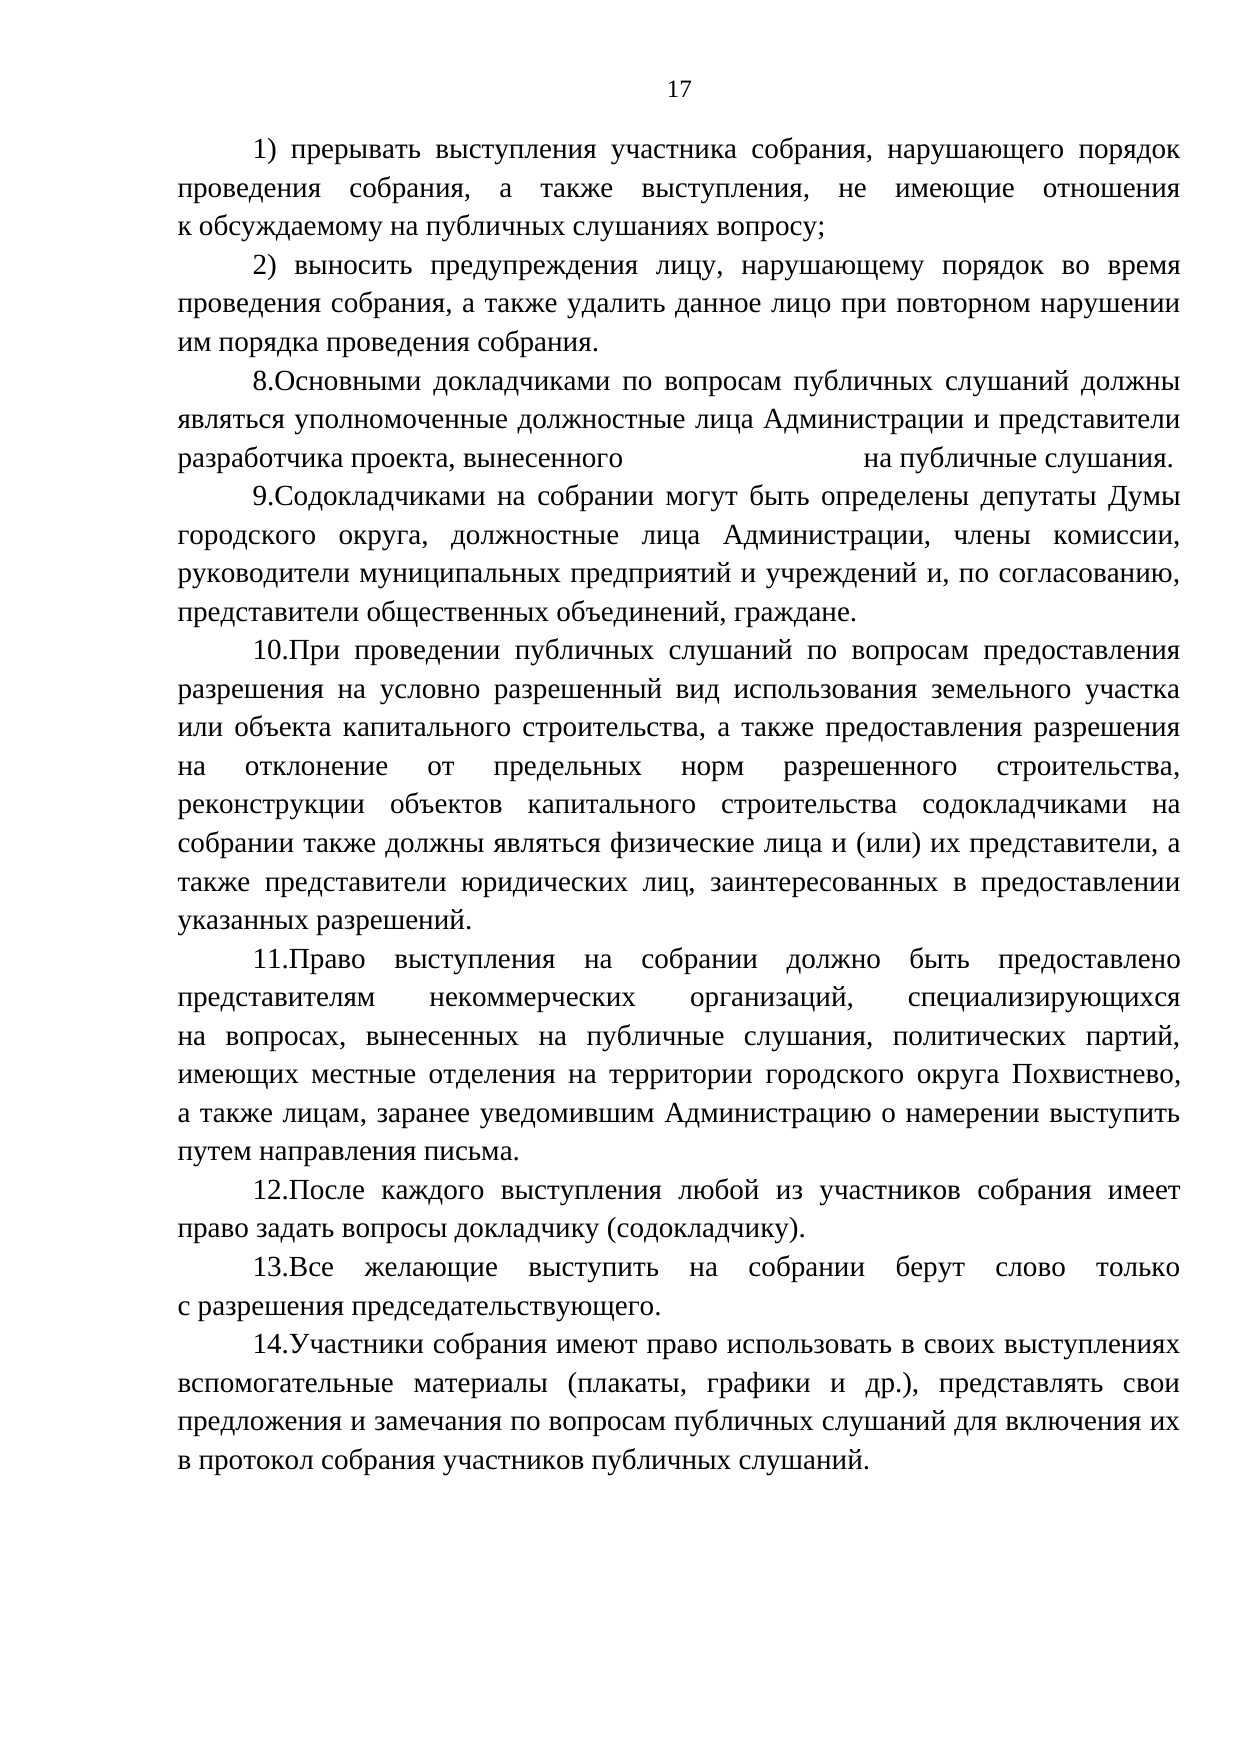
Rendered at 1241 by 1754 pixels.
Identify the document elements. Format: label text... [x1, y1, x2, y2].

text 14.Участники собрания имеют право использовать в своих выступлениях вспомогательные материалы (плакаты, графики и др.), представлять свои предложения и замечания по вопросам публичных слушаний для включения их в протокол собрания участников публичных слушаний. [177, 1326, 1181, 1475]
text 11.Право выступления на собрании должно быть предоставлено представителям некоммерческих организаций, специализирующихся на вопросах, вынесенных на публичные слушания, политических партий, имеющих местные отделения на территории городского округа Похвистнево, а также лицам, заранее уведомившим Администрацию о намерении выступить путем направления письма. [177, 941, 1181, 1167]
text 12.После каждого выступления любой из участников собрания имеет право задать вопросы докладчику (содокладчику). [177, 1172, 1181, 1244]
text 8.Основными докладчиками по вопросам публичных слушаний должны являться уполномоченные должностные лица Администрации и представители разработчика проекта, вынесенного на публичные слушания. [177, 363, 1181, 473]
text 9.Содокладчиками на собрании могут быть определены депутаты Думы городского округа, должностные лица Администрации, члены комиссии, руководители муниципальных предприятий и учреждений и, по согласованию, представители общественных объединений, граждане. [177, 478, 1181, 627]
text 10.При проведении публичных слушаний по вопросам предоставления разрешения на условно разрешенный вид использования земельного участка или объекта капитального строительства, а также предоставления разрешения на отклонение от предельных норм разрешенного строительства, реконструкции объектов капитального строительства содокладчиками на собрании также должны являться физические лица и (или) их представители, а также представители юридических лиц, заинтересованных в предоставлении указанных разрешений. [177, 632, 1181, 936]
text 1) прерывать выступления участника собрания, нарушающего порядок проведения собрания, а также выступления, не имеющие отношения к обсуждаемому на публичных слушаниях вопросу; [177, 131, 1181, 242]
text 2) выносить предупреждения лицу, нарушающему порядок во время проведения собрания, а также удалить данное лицо при повторном нарушении им порядка проведения собрания. [177, 247, 1181, 358]
text 13.Все желающие выступить на собрании берут слово только с разрешения председательствующего. [177, 1249, 1181, 1321]
